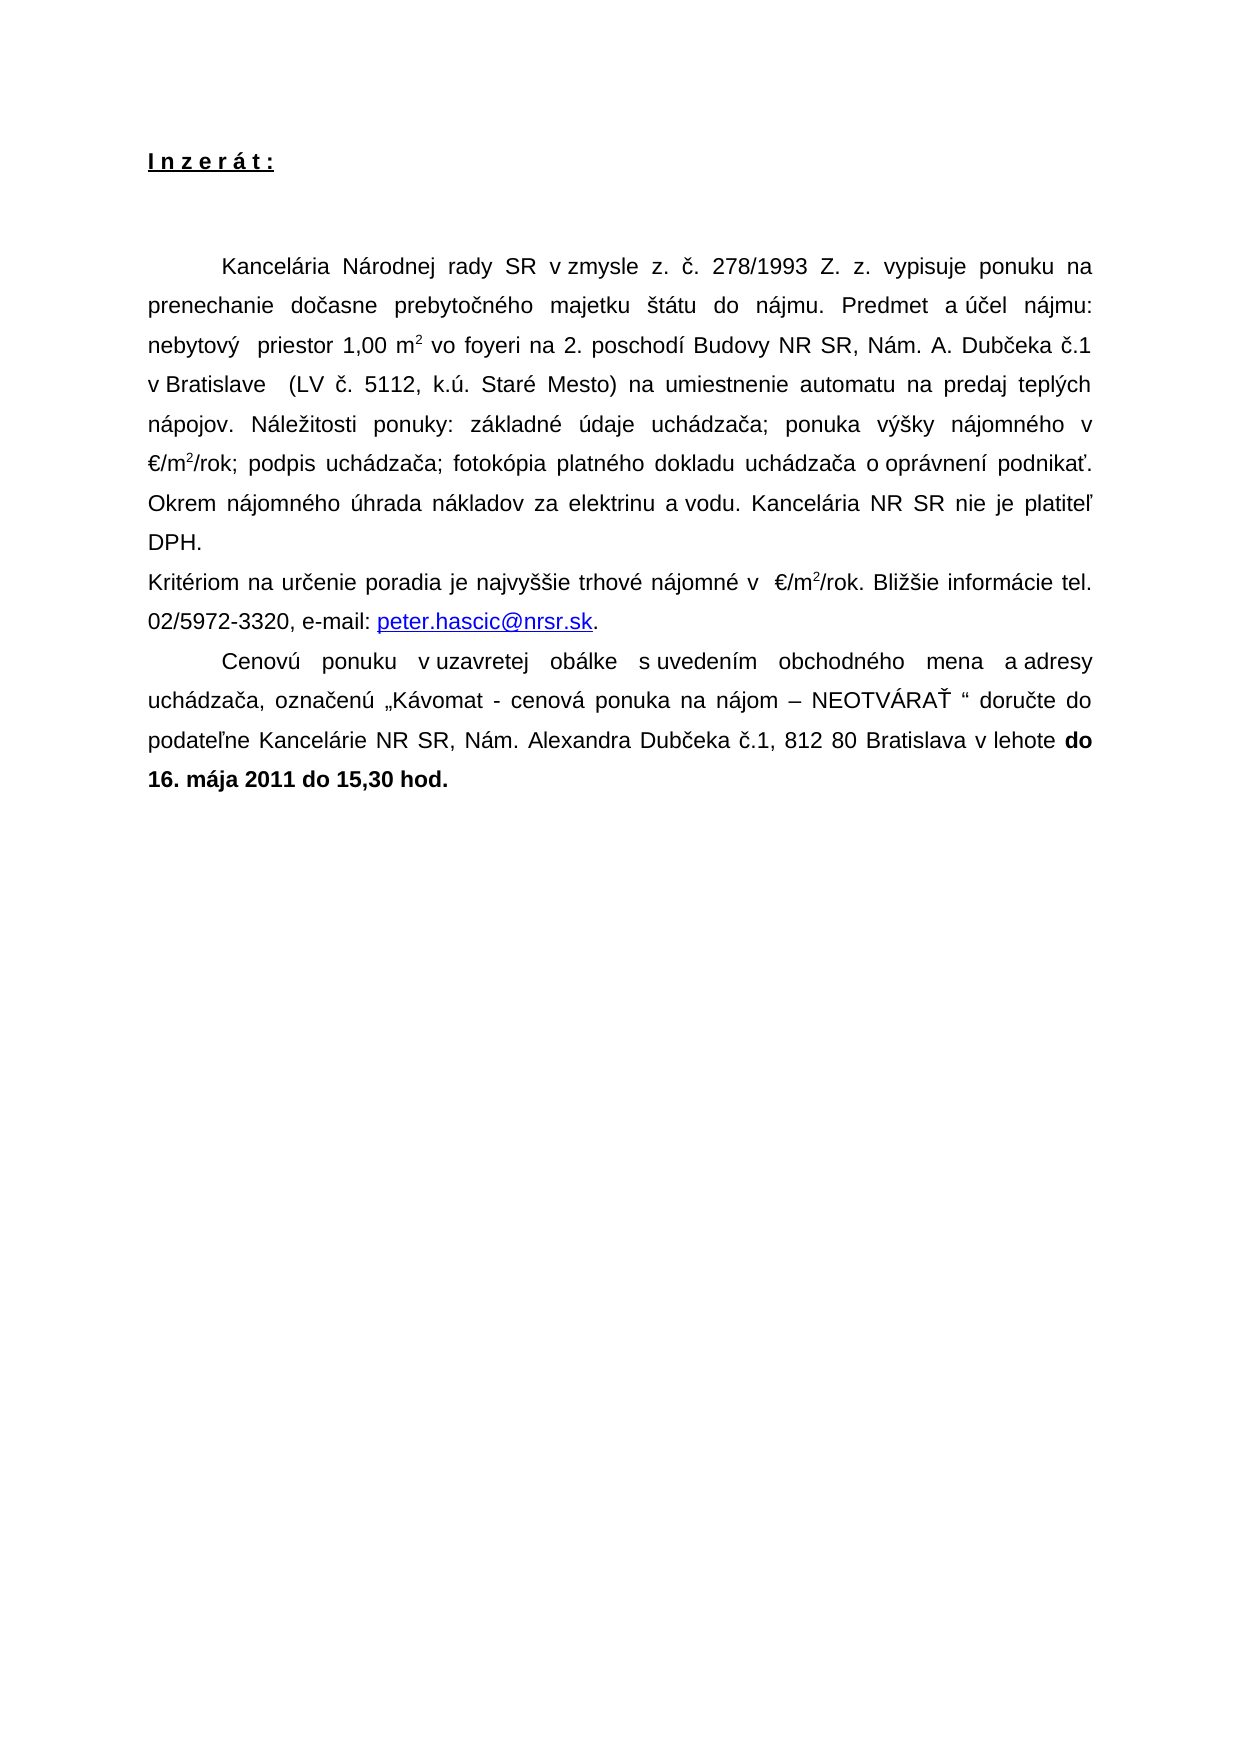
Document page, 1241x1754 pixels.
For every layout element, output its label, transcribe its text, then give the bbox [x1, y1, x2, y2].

text Kritériom na určenie poradia je najvyššie trhové nájomné v €/m2/rok. Bližšie informácie tel. 02/5972-3320, e-mail: peter.hascic@nrsr.sk. [148, 569, 1093, 635]
text Cenovú ponuku v uzavretej obálke s uvedením obchodného mena a adresy uchádzača, označenú „Kávomat - cenová ponuka na nájom – NEOTVÁRAŤ “ doručte do podateľne Kancelárie NR SR, Nám. Alexandra Dubčeka č.1, 812 80 Bratislava v lehote do 16. mája 2011 do 15,30 hod. [148, 648, 1093, 793]
text I n z e r á t : [148, 148, 1093, 174]
text Kancelária Národnej rady SR v zmysle z. č. 278/1993 Z. z. vypisuje ponuku na prenechanie dočasne prebytočného majetku štátu do nájmu. Predmet a účel nájmu: nebytový priestor vo foyeri na 2. poschodí Budovy NR SR, Nám. A. Dubčeka č.1 v Bratislave (LV č. 5112, k.ú. Staré Mesto) na umiestnenie automatu na predaj teplých nápojov. Náležitosti ponuky: základné údaje uchádzača; ponuka výšky nájomného v €/m2/rok; podpis uchádzača; fotokópia platného dokladu uchádzača o oprávnení podnikať. Okrem nájomného úhrada nákladov za elektrinu a vodu. Kancelária NR SR nie je platiteľ DPH. [148, 253, 1093, 556]
